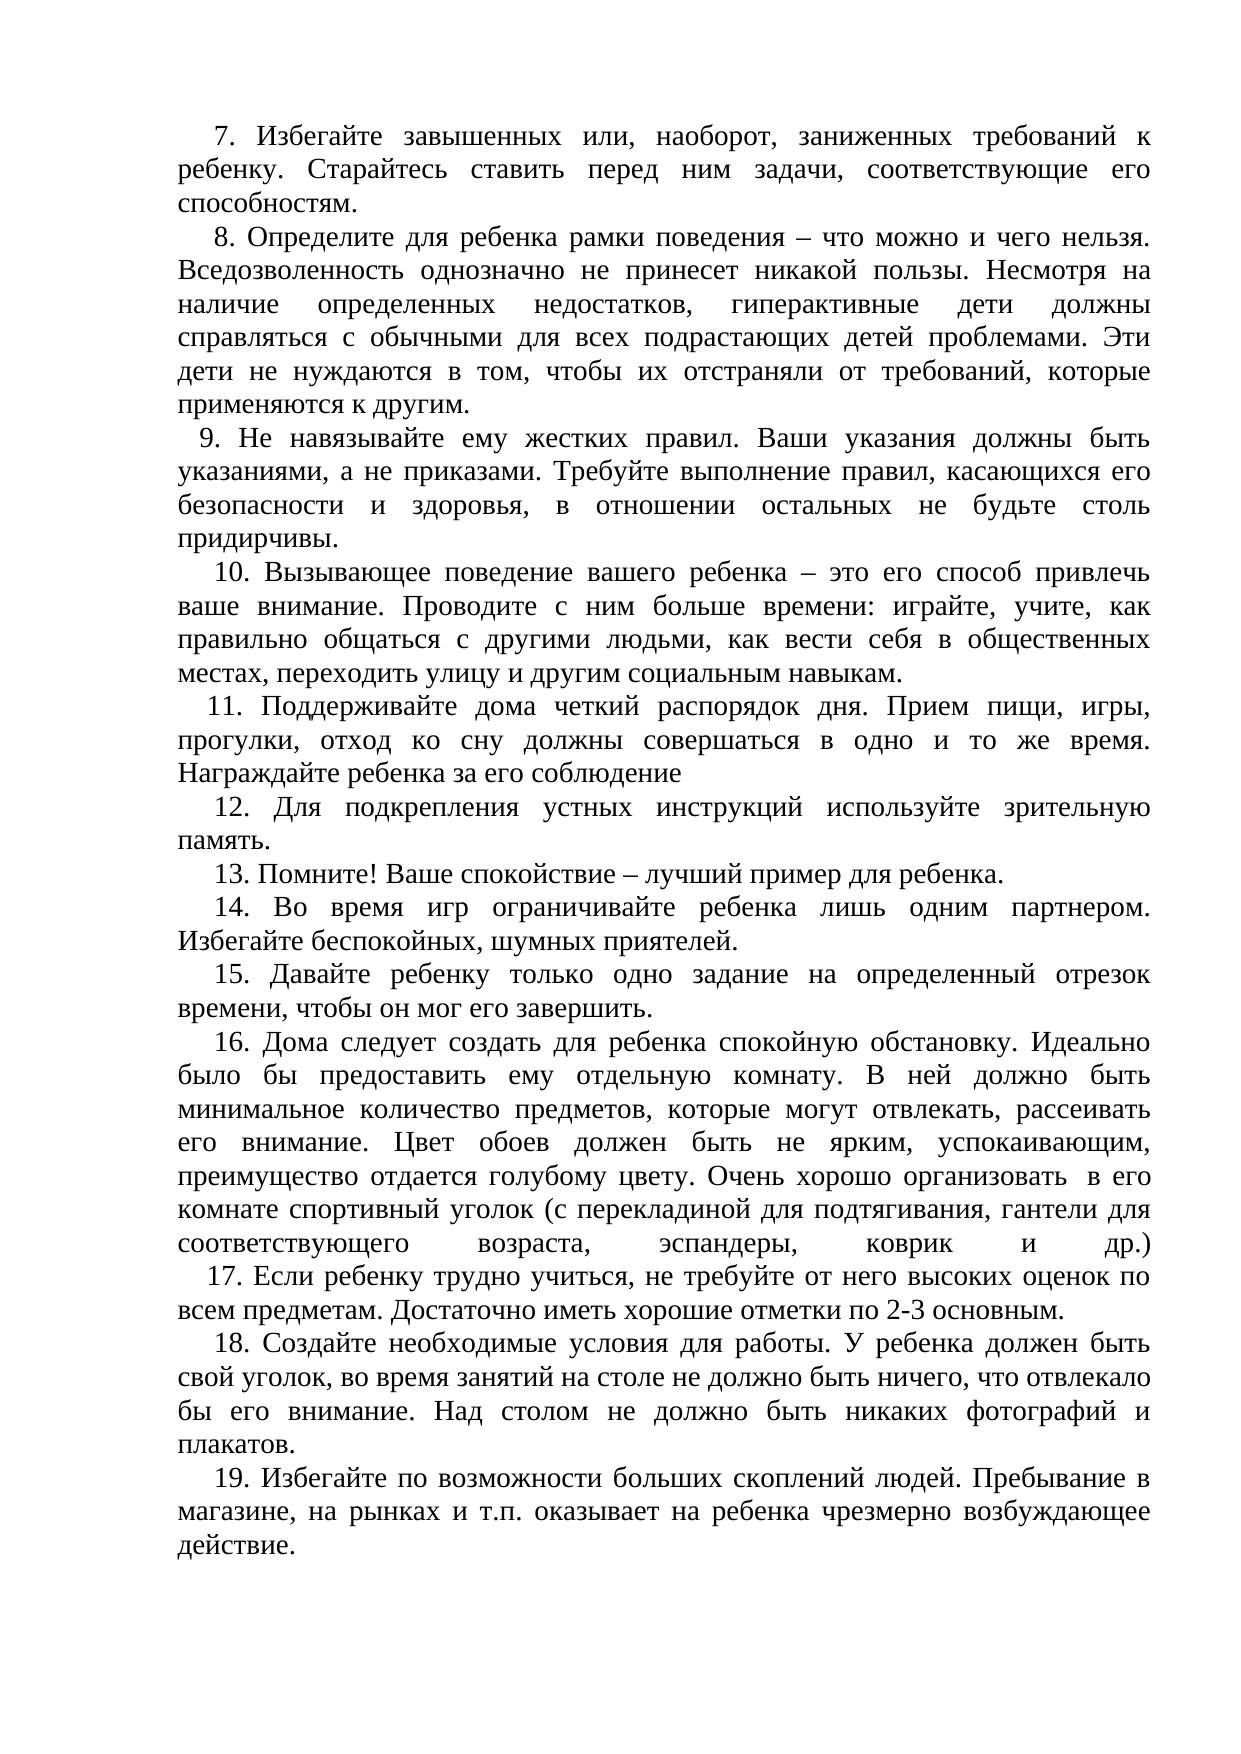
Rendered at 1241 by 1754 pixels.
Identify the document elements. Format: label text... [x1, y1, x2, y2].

text 10. Вызывающее поведение вашего ребенка – это его способ привлечь ваше внимание. Проводите с ним больше времени: играйте, учите, как правильно общаться с другими людьми, как вести себя в общественных местах, переходить улицу и другим социальным навыкам. [177, 554, 1152, 688]
text 18. Создайте необходимые условия для работы. У ребенка должен быть свой уголок, во время занятий на столе не должно быть ничего, что отвлекало бы его внимание. Над столом не должно быть никаких фотографий и плакатов. [177, 1326, 1152, 1460]
text 7. Избегайте завышенных или, наоборот, заниженных требований к ребенку. Старайтесь ставить перед ним задачи, соответствующие его способностям. [177, 118, 1152, 219]
text 13. Помните! Ваше спокойствие – лучший пример для ребенка. [177, 856, 1152, 889]
text 14. Во время игр ограничивайте ребенка лишь одним партнером. Избегайте беспокойных, шумных приятелей. [177, 889, 1152, 957]
text 8. Определите для ребенка рамки поведения – что можно и чего нельзя. Вседозволенность однозначно не принесет никакой пользы. Несмотря на наличие определенных недостатков, гиперактивные дети должны справляться с обычными для всех подрастающих детей проблемами. Эти дети не нуждаются в том, чтобы их отстраняли от требований, которые применяются к другим. [177, 219, 1152, 420]
text 15. Давайте ребенку только одно задание на определенный отрезок времени, чтобы он мог его завершить. [177, 957, 1152, 1024]
text 9. Не навязывайте ему жестких правил. Ваши указания должны быть указаниями, а не приказами. Требуйте выполнение правил, касающихся его безопасности и здоровья, в отношении остальных не будьте столь придирчивы. [177, 420, 1152, 554]
text 12. Для подкрепления устных инструкций используйте зрительную память. [177, 789, 1152, 856]
text 19. Избегайте по возможности больших скоплений людей. Пребывание в магазине, на рынках и т.п. оказывает на ребенка чрезмерно возбуждающее действие. [177, 1460, 1152, 1560]
text 16. Дома следует создать для ребенка спокойную обстановку. Идеально было бы предоставить ему отдельную комнату. В ней должно быть минимальное количество предметов, которые могут отвлекать, рассеивать его внимание. Цвет обоев должен быть не ярким, успокаивающим, преимущество отдается голубому цвету. Очень хорошо организовать в его комнате спортивный уголок (с перекладиной для подтягивания, гантели для соответствующего возраста, эспандеры, коврик и др.) 17. Если ребенку трудно учиться, не требуйте от него высоких оценок по всем предметам. Достаточно иметь хорошие отметки по 2-3 основным. [177, 1024, 1152, 1326]
text 11. Поддерживайте дома четкий распорядок дня. Прием пищи, игры, прогулки, отход ко сну должны совершаться в одно и то же время. Награждайте ребенка за его соблюдение [177, 688, 1152, 789]
